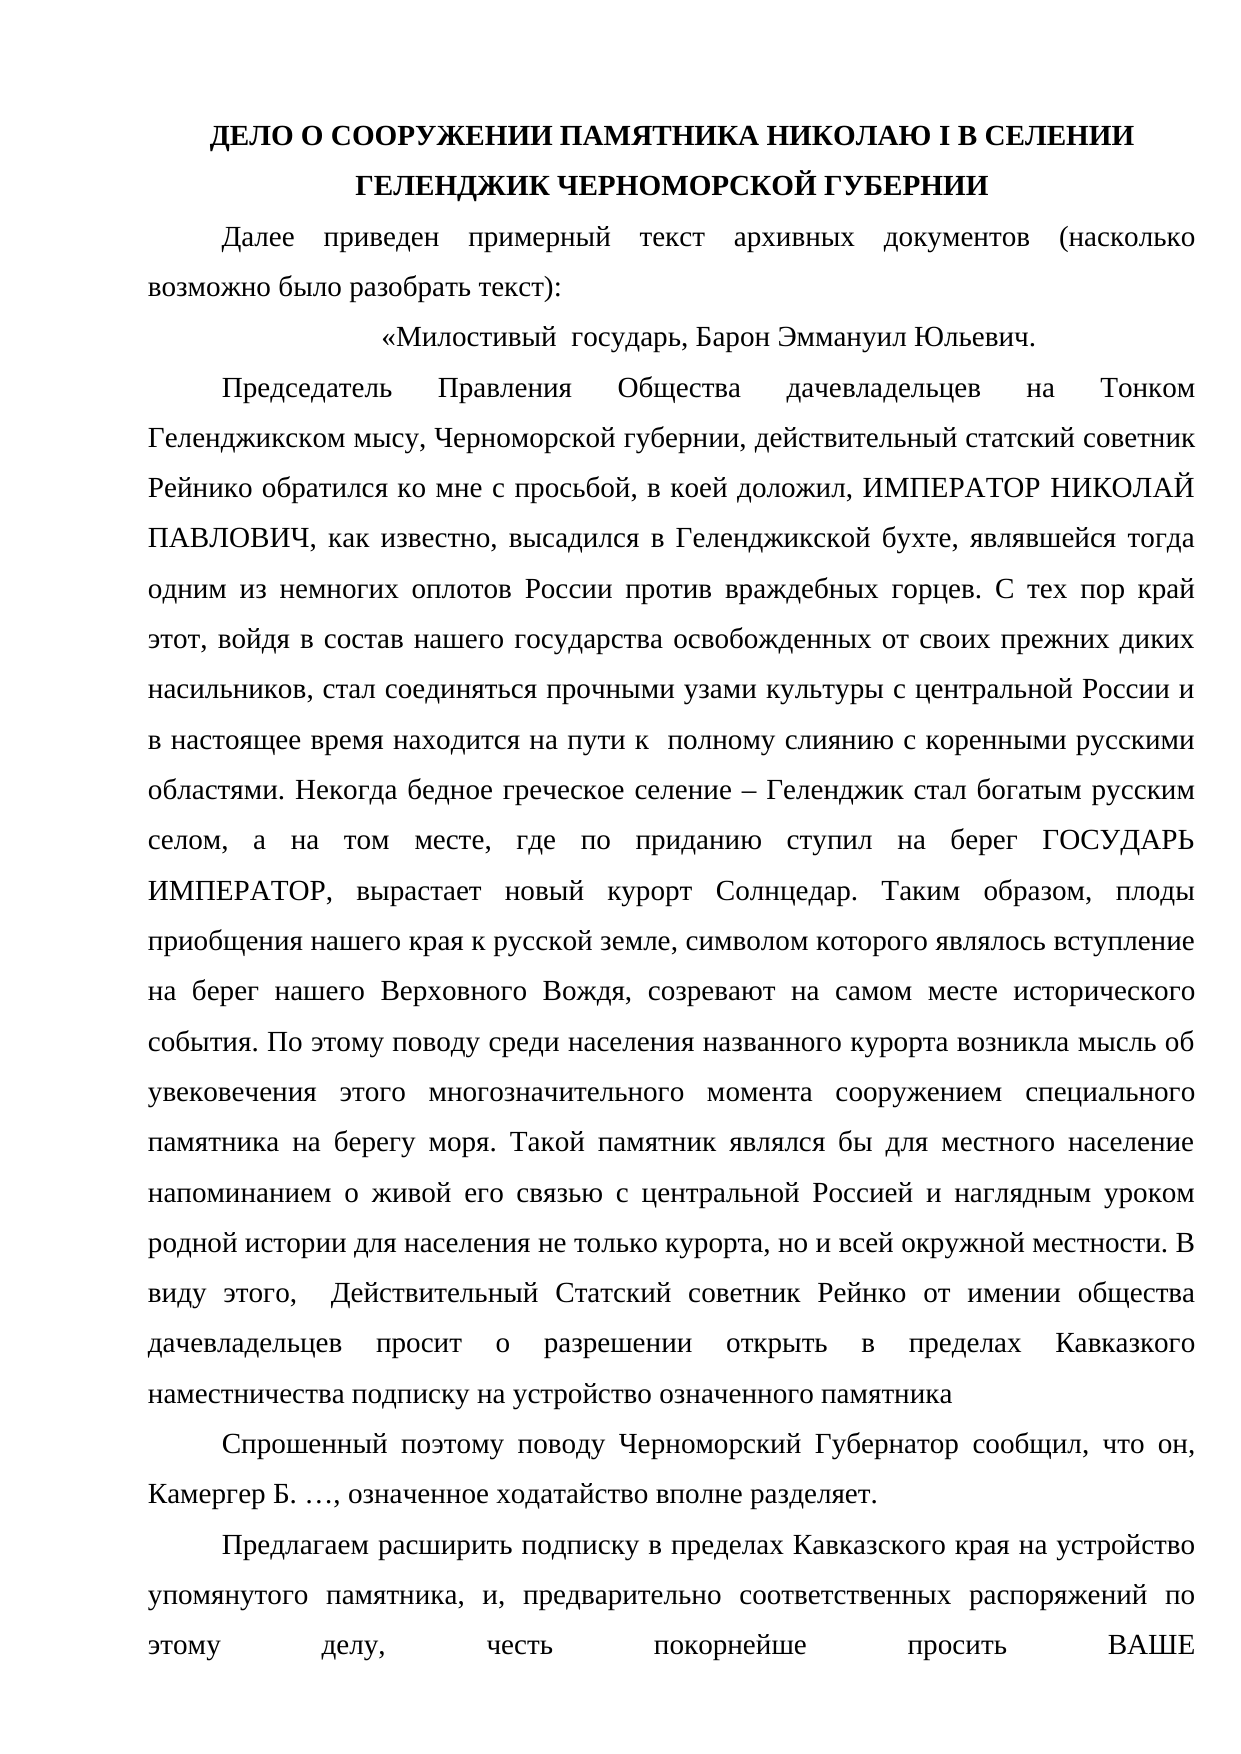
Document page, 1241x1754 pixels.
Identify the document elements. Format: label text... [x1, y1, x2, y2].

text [148, 1527, 1196, 1661]
text Далее приведен примерный текст архивных документов (насколько возможно было разобрать текст): [148, 219, 1196, 303]
text Спрошенный поэтому поводу Черноморский Губернатор сообщил, что он, Камергер Б. …, означенное ходатайство вполне разделяет. [148, 1426, 1196, 1510]
text «Милостивый государь, Барон Эммануил Юльевич. [148, 319, 1196, 353]
text Председатель Правления Общества дачевладельцев на Тонком Геленджикском мысу, Черноморской губернии, действительный статский советник Рейнико обратился ко мне с просьбой, в коей доложил, ИМПЕРАТОР НИКОЛАЙ ПАВЛОВИЧ, как известно, высадился в Геленджикской бухте, являвшейся тогда одним из немногих оплотов России против враждебных горцев. С тех пор край этот, войдя в состав нашего государства освобожденных от своих прежних диких насильников, стал соединяться прочными узами культуры с центральной России и в настоящее время находится на пути к полному слиянию с коренными русскими областями. Некогда бедное греческое селение – Геленджик стал богатым русским селом, а на том месте, где по приданию ступил на берег ГОСУДАРЬ ИМПЕРАТОР, вырастает новый курорт Солнцедар. Таким образом, плоды приобщения нашего края к русской земле, символом которого являлось вступление на берег нашего Верховного Вождя, созревают на самом месте исторического события. По этому поводу среди населения названного курорта возникла мысль об увековечения этого многозначительного момента сооружением специального памятника на берегу моря. Такой памятник являлся бы для местного население напоминанием о живой его связью с центральной Россией и наглядным уроком родной истории для населения не только курорта, но и всей окружной местности. В виду этого, Действительный Статский советник Рейнко от имении общества дачевладельцев просит о разрешении открыть в пределах Кавказкого наместничества подписку на устройство означенного памятника [148, 370, 1196, 1409]
text ДЕЛО О СООРУЖЕНИИ ПАМЯТНИКА НИКОЛАЮ I В СЕЛЕНИИ ГЕЛЕНДЖИК ЧЕРНОМОРСКОЙ ГУБЕРНИИ [148, 118, 1196, 202]
